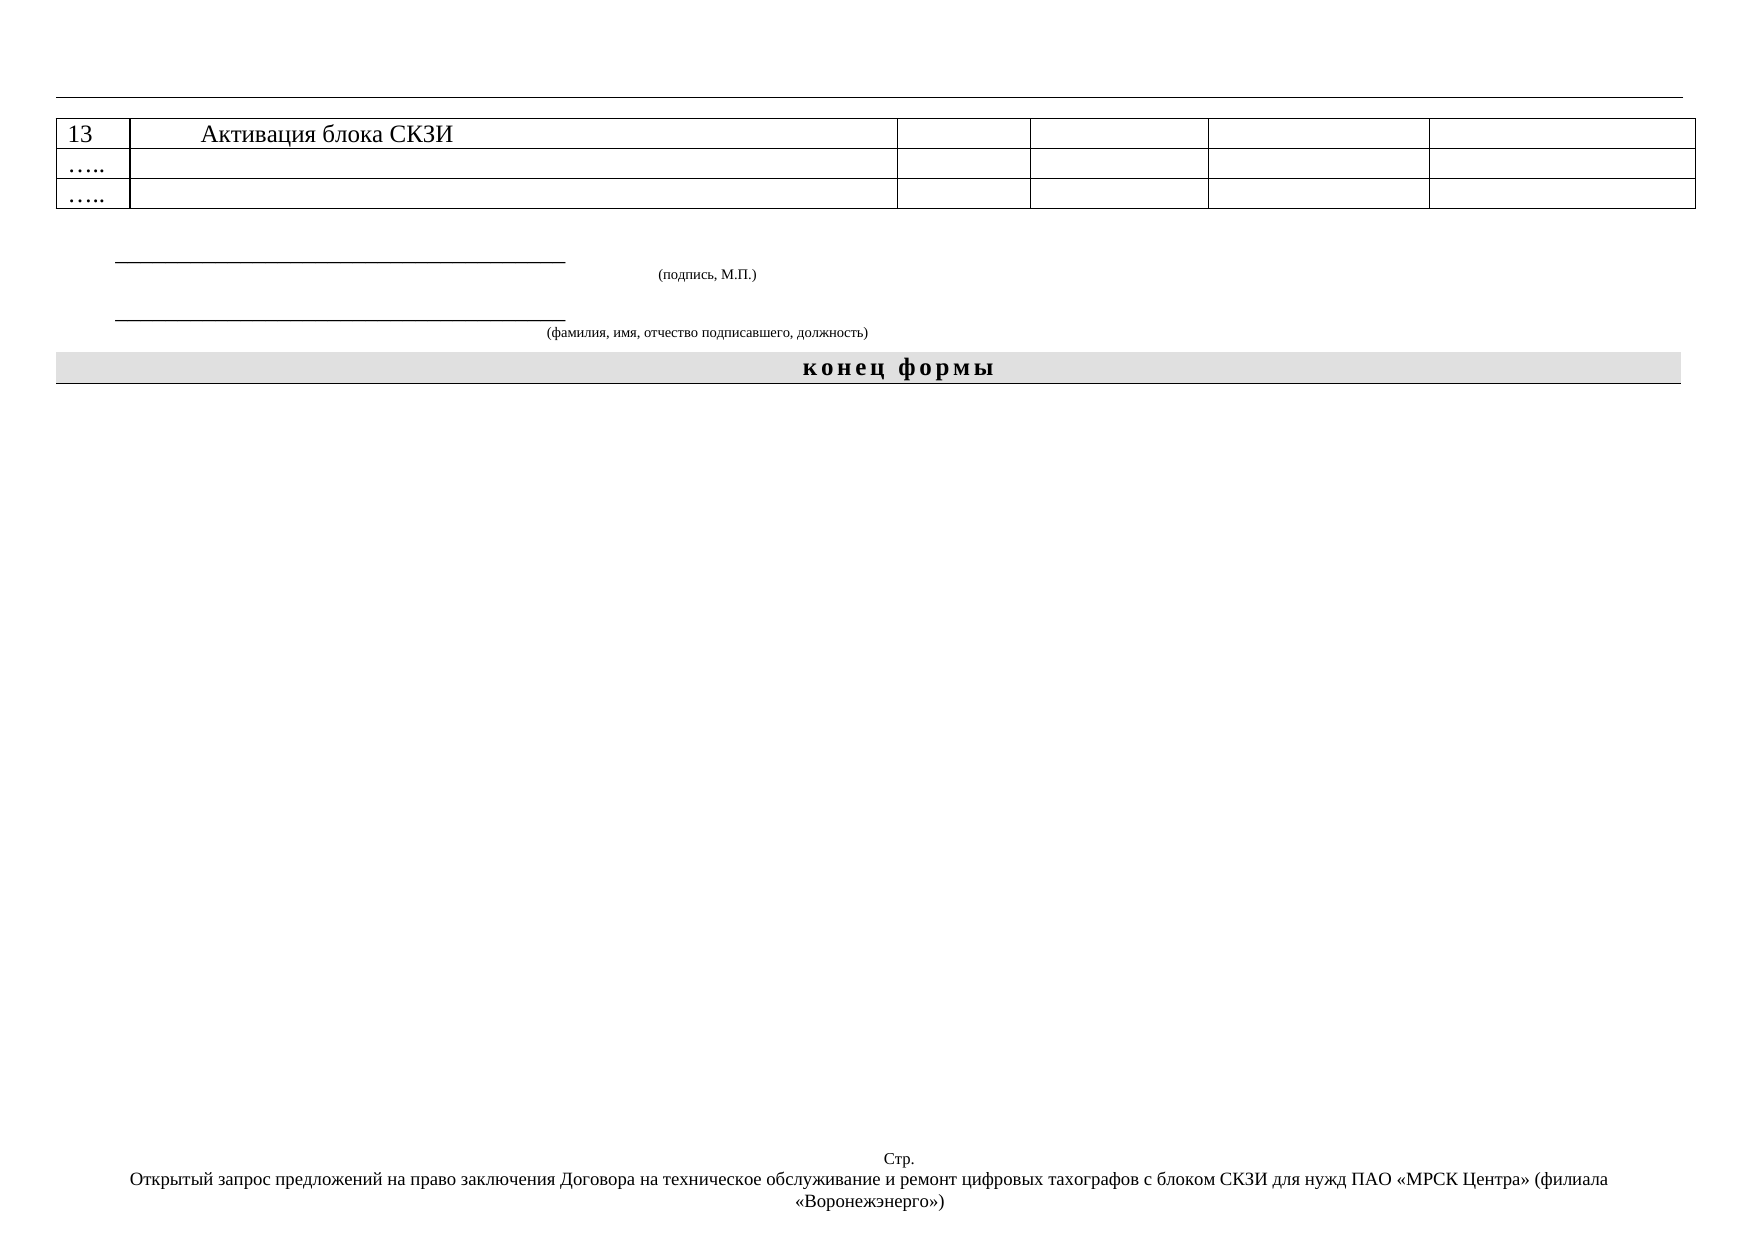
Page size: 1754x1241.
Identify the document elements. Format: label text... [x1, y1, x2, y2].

table_cell [1031, 179, 1208, 207]
table_cell [898, 149, 1030, 178]
table_cell [1209, 149, 1429, 178]
table_cell [1031, 149, 1208, 178]
table_cell [1430, 149, 1695, 178]
text конец формы [56, 352, 1681, 383]
text ____________________________________ [56, 295, 1683, 323]
table_cell [1209, 119, 1429, 148]
text ____________________________________ [56, 237, 1683, 266]
table_cell [1430, 179, 1695, 207]
table_cell 13 [57, 119, 129, 148]
text (подпись, М.П.) [56, 266, 1299, 295]
table_cell [131, 179, 897, 207]
table_cell [1430, 119, 1695, 148]
text (фамилия, имя, отчество подписавшего, должность) [56, 323, 1299, 352]
table_cell ….. [57, 179, 129, 207]
table_cell [1031, 119, 1208, 148]
table_cell [131, 149, 897, 178]
table_cell [898, 119, 1030, 148]
table_cell [898, 179, 1030, 207]
table_cell Активация блока СКЗИ [131, 119, 897, 148]
table_cell [1209, 179, 1429, 207]
table_cell ….. [57, 149, 129, 178]
